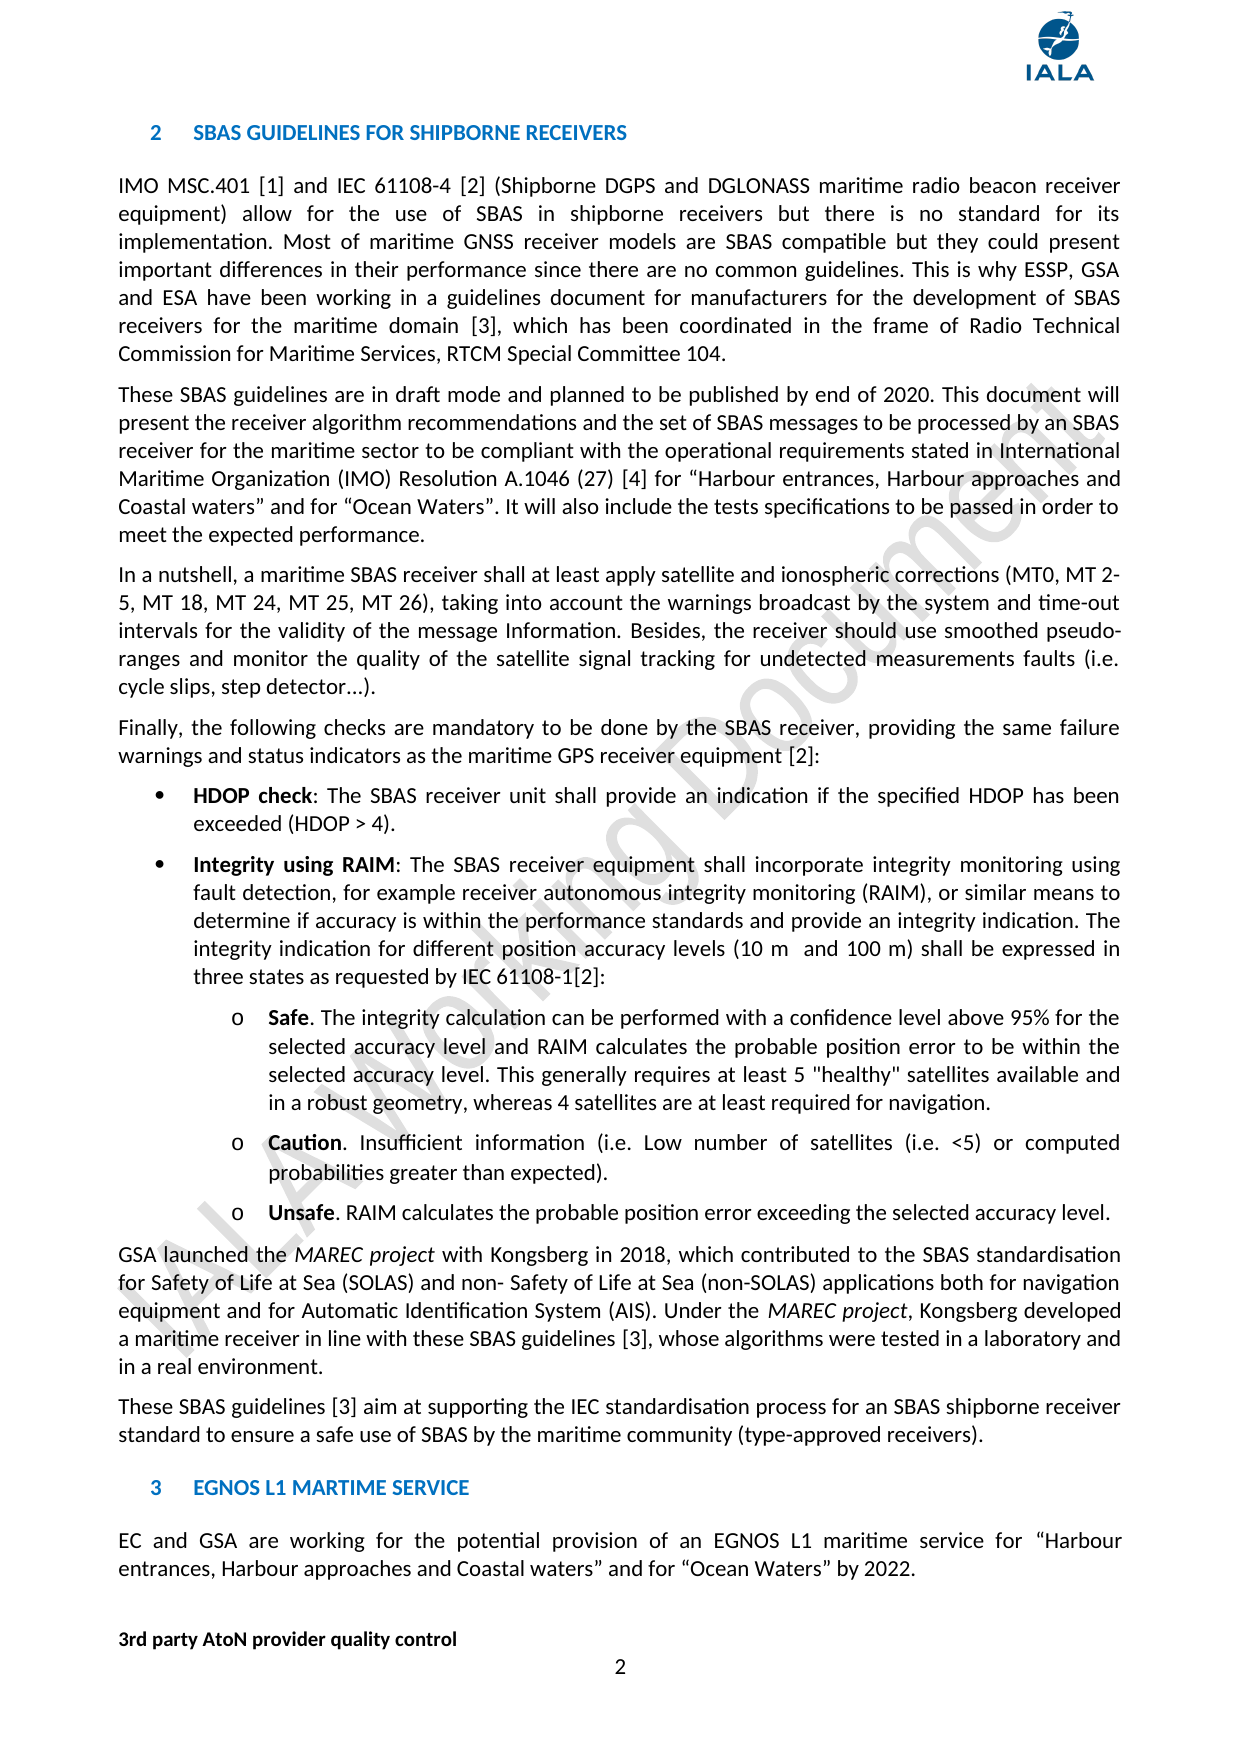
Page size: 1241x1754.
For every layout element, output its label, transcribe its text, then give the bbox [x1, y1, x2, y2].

list HDOP check: The SBAS receiver unit shall provide an indication if the specified HDOP has been exceeded (HDOP > 4). [156, 782, 1122, 838]
subtitle SBAS Guidelines for shipborne receivers [156, 118, 1122, 146]
text These SBAS guidelines are in draft mode and planned to be published by end of 2020. This document will present the receiver algorithm recommendations and the set of SBAS messages to be processed by an SBAS receiver for the maritime sector to be compliant with the operational requirements stated in International Maritime Organization (IMO) Resolution A.1046 (27) [4] for “Harbour entrances, Harbour approaches and Coastal waters” and for “Ocean Waters”. It will also include the tests specifications to be passed in order to meet the expected performance. [118, 380, 1122, 548]
text Finally, the following checks are mandatory to be done by the SBAS receiver, providing the same failure warnings and status indicators as the maritime GPS receiver equipment [2]: [118, 713, 1122, 769]
text These SBAS guidelines [3] aim at supporting the IEC standardisation process for an SBAS shipborne receiver standard to ensure a safe use of SBAS by the maritime community (type-approved receivers). [118, 1392, 1122, 1448]
text IMO MSC.401 [1] and IEC 61108-4 [2] (Shipborne DGPS and DGLONASS maritime radio beacon receiver equipment) allow for the use of SBAS in shipborne receivers but there is no standard for its implementation. Most of maritime GNSS receiver models are SBAS compatible but they could present important differences in their performance since there are no common guidelines. This is why ESSP, GSA and ESA have been working in a guidelines document for manufacturers for the development of SBAS receivers for the maritime domain [3], which has been coordinated in the frame of Radio Technical Commission for Maritime Services, RTCM Special Committee 104. [118, 171, 1122, 367]
picture [1011, 3, 1106, 96]
list Unsafe. RAIM calculates the probable position error exceeding the selected accuracy level. [231, 1198, 1122, 1227]
text In a nutshell, a maritime SBAS receiver shall at least apply satellite and ionospheric corrections (MT0, MT 2-5, MT 18, MT 24, MT 25, MT 26), taking into account the warnings broadcast by the system and time-out intervals for the validity of the message Information. Besides, the receiver should use smoothed pseudo-ranges and monitor the quality of the satellite signal tracking for undetected measurements faults (i.e. cycle slips, step detector...). [118, 560, 1122, 701]
list Caution. Insufficient information (i.e. Low number of satellites (i.e. <5) or computed probabilities greater than expected). [231, 1128, 1122, 1186]
list Integrity using RAIM: The SBAS receiver equipment shall incorporate integrity monitoring using fault detection, for example receiver autonomous integrity monitoring (RAIM), or similar means to determine if accuracy is within the performance standards and provide an integrity indication. The integrity indication for different position accuracy levels (10 m and 100 m) shall be expressed in three states as requested by IEC 61108-1[2]: [156, 850, 1122, 990]
subtitle EGNOS L1 Martime Service [156, 1473, 1122, 1501]
list Safe. The integrity calculation can be performed with a confidence level above 95% for the selected accuracy level and RAIM calculates the probable position error to be within the selected accuracy level. This generally requires at least 5 "healthy" satellites available and in a robust geometry, whereas 4 satellites are at least required for navigation. [231, 1003, 1122, 1116]
text EC and GSA are working for the potential provision of an EGNOS L1 maritime service for “Harbour entrances, Harbour approaches and Coastal waters” and for “Ocean Waters” by 2022. [118, 1526, 1122, 1582]
text GSA launched the MAREC project with Kongsberg in 2018, which contributed to the SBAS standardisation for Safety of Life at Sea (SOLAS) and non- Safety of Life at Sea (non-SOLAS) applications both for navigation equipment and for Automatic Identification System (AIS). Under the MAREC project, Kongsberg developed a maritime receiver in line with these SBAS guidelines [3], whose algorithms were tested in a laboratory and in a real environment. [118, 1240, 1122, 1380]
